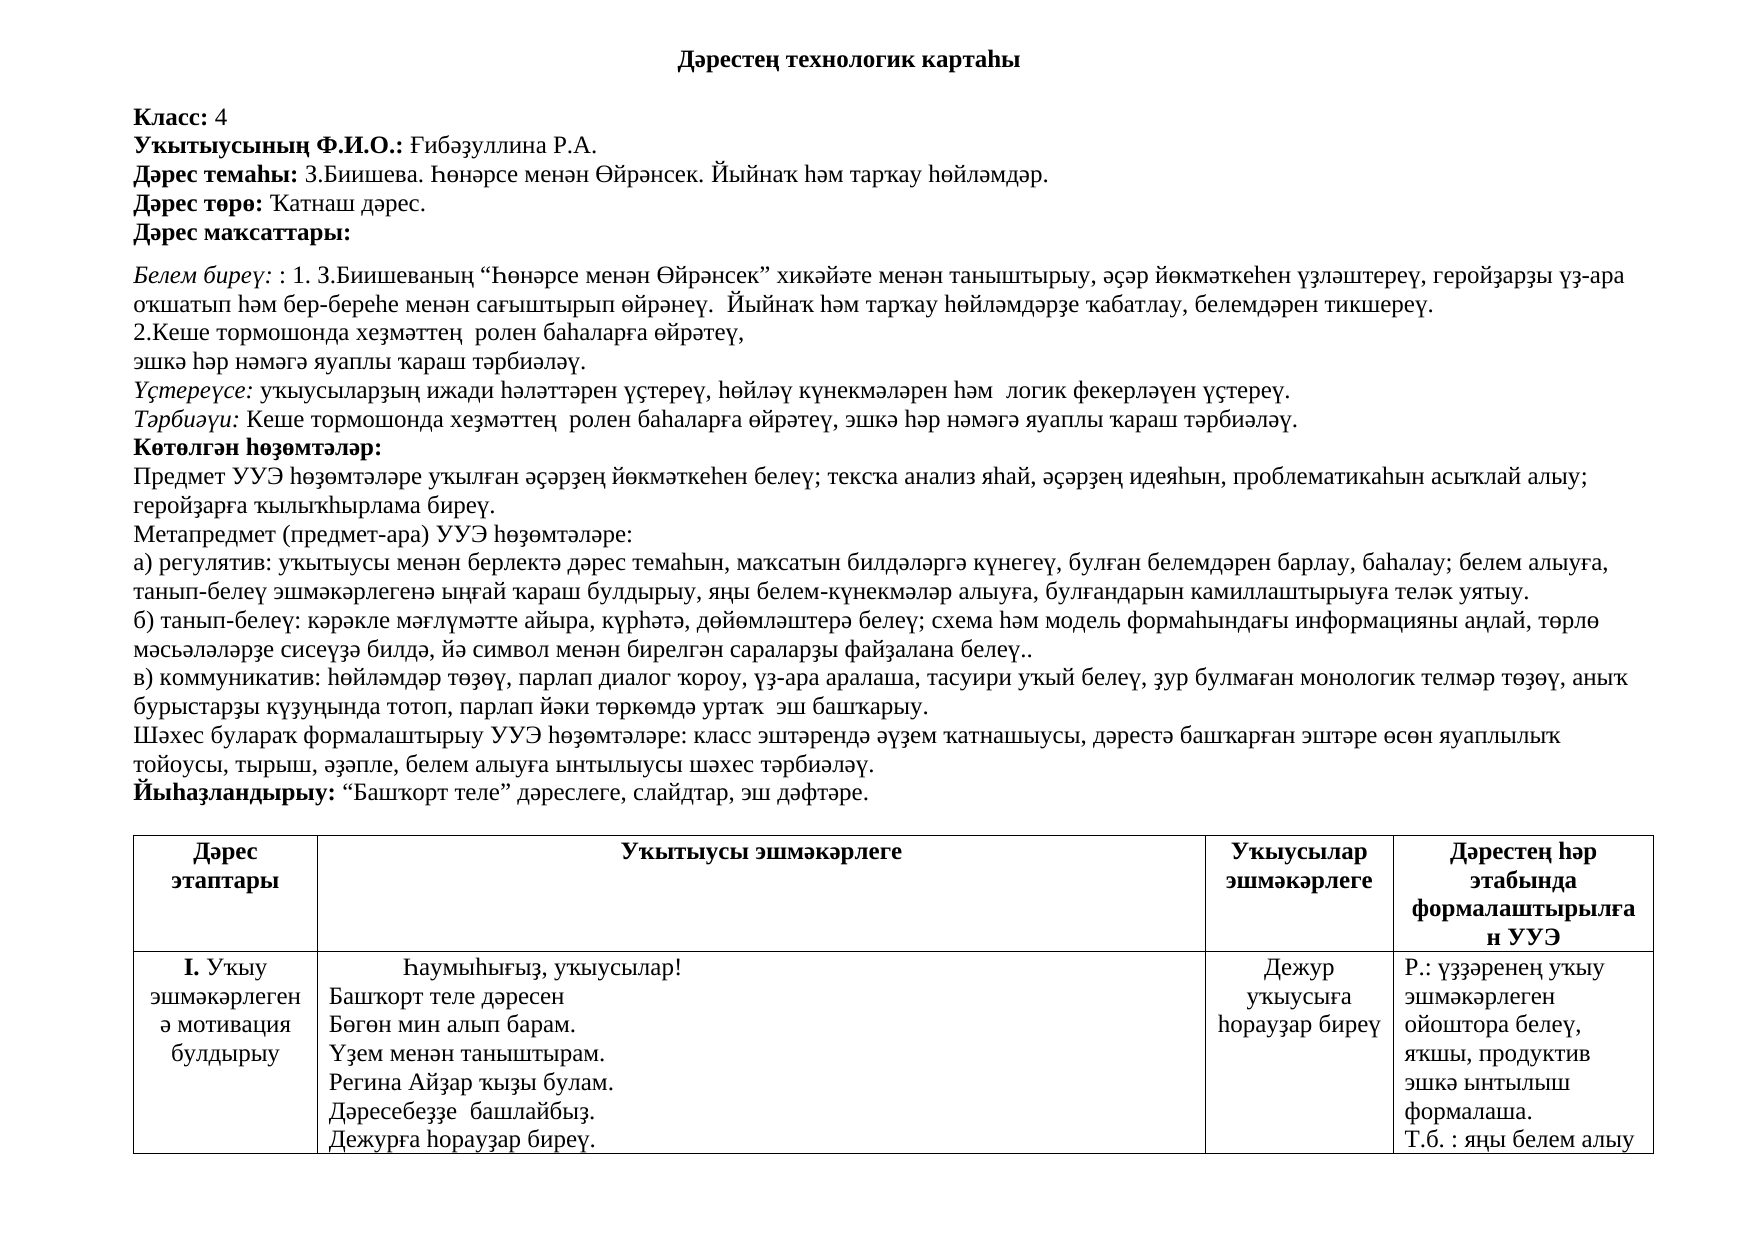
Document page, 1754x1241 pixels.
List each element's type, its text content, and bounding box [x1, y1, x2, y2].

text Дәрес маҡсаттары: [44, 217, 1654, 246]
text Белем биреү: : 1. З.Биишеваның “Һөнәрсе менән Өйрәнсек” хикәйәте менән таныштырыу, әҫәр йөкмәткеһен үҙләштереү, геройҙарҙы үҙ-ара оҡшатып һәм бер-береһе менән сағыштырып өйрәнеү. Йыйнаҡ һәм тарҡау һөйләмдәрҙе ҡабатлау, белемдәрен тикшереү. [133, 260, 1654, 317]
text Класс: 4 [133, 102, 1654, 131]
text эшкә һәр нәмәгә яуаплы ҡараш тәрбиәләү. [44, 346, 1654, 375]
table_header Дәрестең һәр этабында формалаштырылған УУЭ [1394, 836, 1653, 951]
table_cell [1206, 952, 1393, 1153]
text Уҡытыусының Ф.И.О.: Ғибәҙуллина Р.А. [133, 131, 1654, 159]
text Көтөлгән һөҙөмтәләр: [133, 432, 1654, 461]
text в) коммуникатив: һөйләмдәр төҙөү, парлап диалог ҡороу, үҙ-ара аралаша, тасуири уҡый белеү, ҙур булмаған монологик телмәр төҙөү, аныҡ бурыстарҙы күҙуңында тотоп, парлап йәки төркөмдә уртаҡ эш башҡарыу. [133, 662, 1654, 720]
table_header Дәрес этаптары [134, 836, 317, 951]
text Предмет УУЭ һөҙөмтәләре уҡылған әҫәрҙең йөкмәткеһен белеү; тексҡа анализ яһай, әҫәрҙең идеяһын, проблематикаһын асыҡлай алыу; геройҙарға ҡылыҡһырлама биреү. [133, 461, 1654, 519]
table_header Уҡытыусы эшмәкәрлеге [318, 836, 1205, 951]
text Метапредмет (предмет-ара) УУЭ һөҙөмтәләре: [133, 519, 1654, 547]
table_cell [318, 952, 1205, 1153]
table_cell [134, 952, 317, 1153]
text б) танып-белеү: кәрәкле мәғлүмәтте айыра, күрһәтә, дөйөмләштерә белеү; схема һәм модель формаһындағы информацияны аңлай, төрлө мәсьәләләрҙе сисеүҙә билдә, йә символ менән бирелгән сараларҙы файҙалана белеү.. [133, 605, 1654, 662]
text Йыһаҙландырыу: “Башҡорт теле” дәреслеге, слайдтар, эш дәфтәре. [133, 777, 1654, 806]
text Дәрестең технологик картаһы [44, 44, 1654, 73]
table_header Уҡыусылар эшмәкәрлеге [1206, 836, 1393, 951]
text Дәрес төрө: Ҡатнаш дәрес. [133, 188, 1654, 217]
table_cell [1394, 952, 1653, 1153]
text а) регулятив: уҡытыусы менән берлектә дәрес темаһын, маҡсатын билдәләргә күнегеү, булған белемдәрен барлау, баһалау; белем алыуға, танып-белеү эшмәкәрлегенә ыңғай ҡараш булдырыу, яңы белем-күнекмәләр алыуға, булғандарын камиллаштырыуға теләк уятыу. [133, 547, 1654, 605]
text Дәрес темаһы: З.Биишева. Һөнәрсе менән Өйрәнсек. Йыйнаҡ һәм тарҡау һөйләмдәр. [133, 159, 1654, 188]
text Тәрбиәүи: Кеше тормошонда хеҙмәттең ролен баһаларға өйрәтеү, эшкә һәр нәмәгә яуаплы ҡараш тәрбиәләү. [44, 404, 1654, 432]
text Үҫтереүсе: уҡыусыларҙың ижади һәләттәрен үҫтереү, һөйләү күнекмәләрен һәм логик фекерләүен үҫтереү. [44, 375, 1654, 404]
text 2.Кеше тормошонда хеҙмәттең ролен баһаларға өйрәтеү, [133, 317, 1654, 346]
text Шәхес булараҡ формалаштырыу УУЭ һөҙөмтәләре: класс эштәрендә әүҙем ҡатнашыусы, дәрестә башҡарған эштәре өсөн яуаплылыҡ тойоусы, тырыш, әҙәпле, белем алыуға ынтылыусы шәхес тәрбиәләү. [133, 720, 1654, 777]
